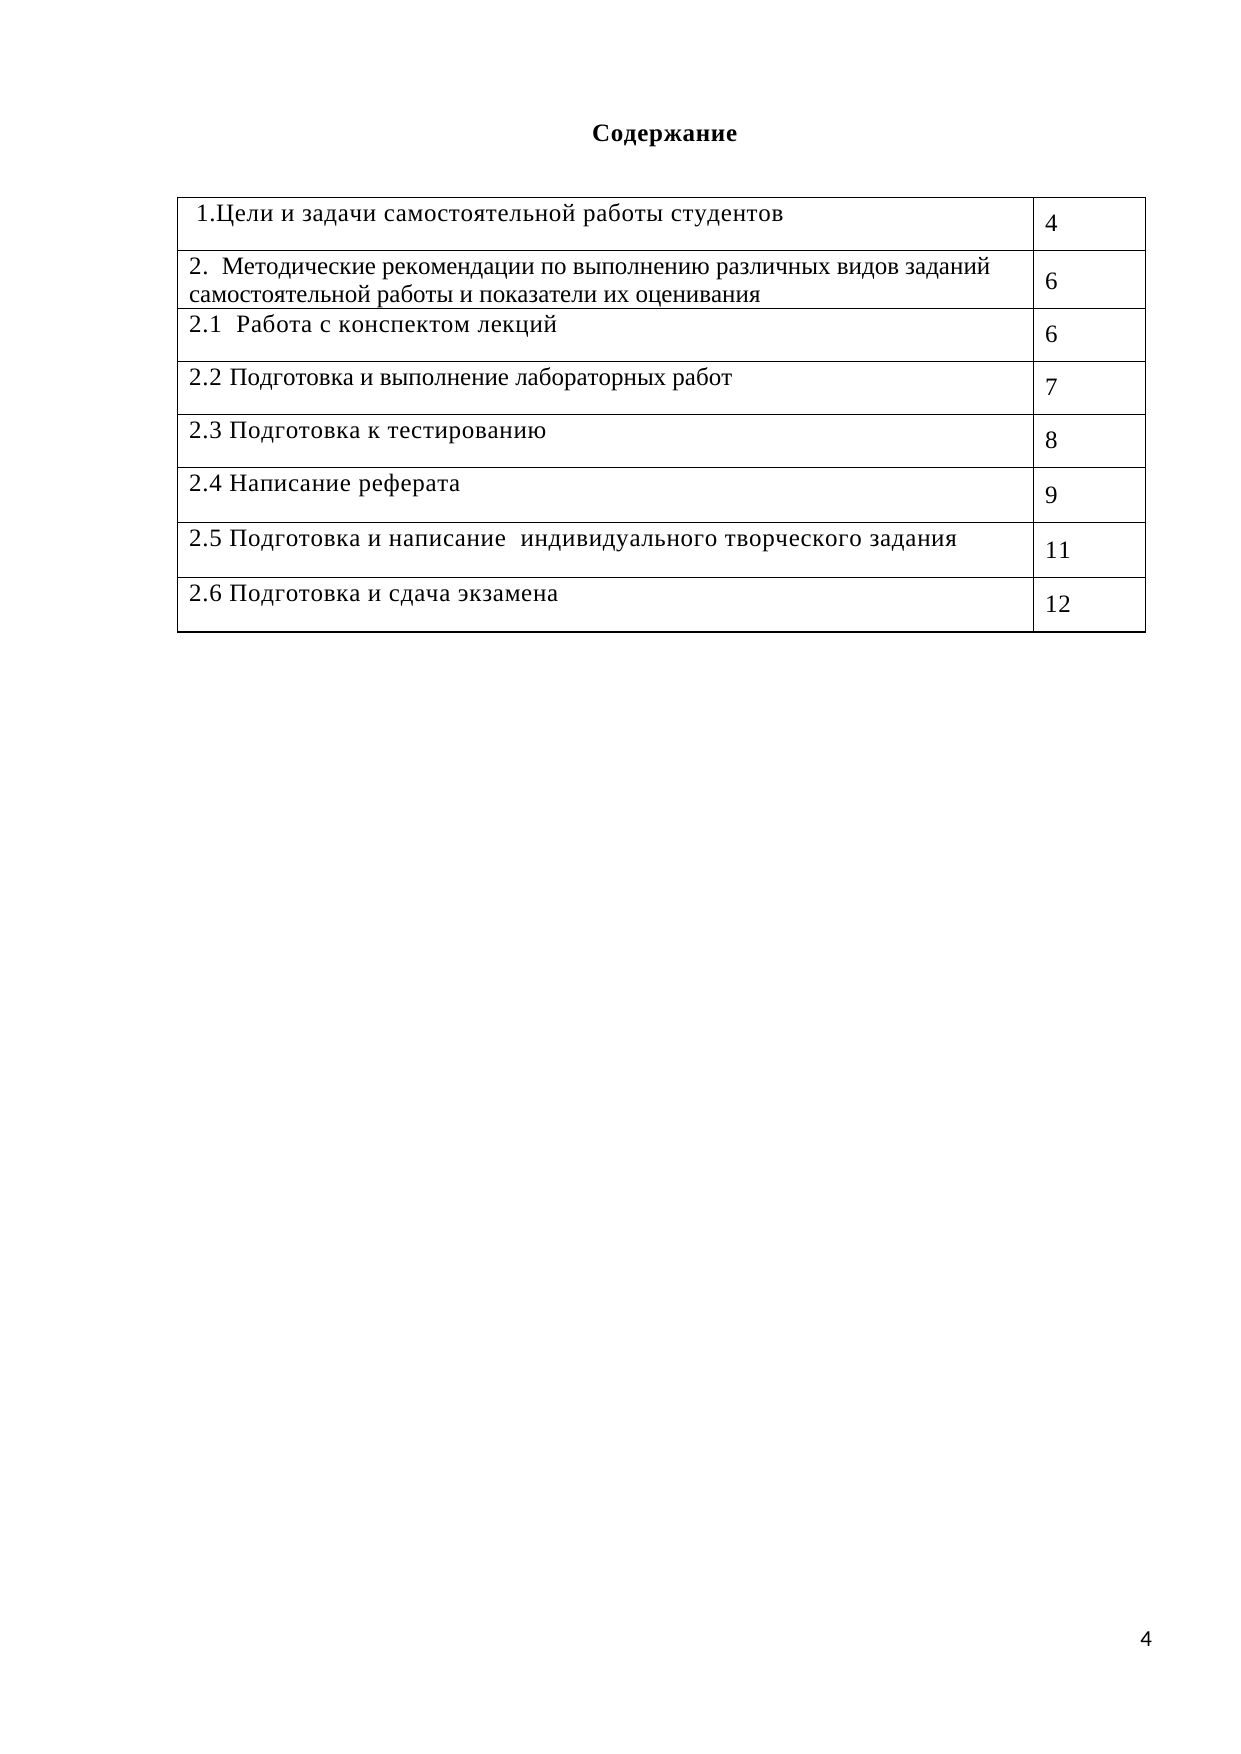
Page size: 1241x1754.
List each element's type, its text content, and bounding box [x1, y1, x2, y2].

table_cell 2.3 Подготовка к тестированию [178, 415, 1033, 467]
table_cell 12 [1034, 578, 1145, 631]
table_cell 7 [1034, 362, 1145, 414]
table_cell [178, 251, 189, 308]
text Содержание [177, 118, 1152, 147]
table_cell 6 [1034, 309, 1145, 361]
table_header 4 [1034, 198, 1145, 250]
table_cell 2.2 Подготовка и выполнение лабораторных работ [178, 362, 1033, 414]
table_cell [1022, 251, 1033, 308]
table_cell 2.5 Подготовка и написание индивидуального творческого задания [178, 523, 1033, 577]
table_cell 9 [1034, 468, 1145, 522]
table_header 1.Цели и задачи самостоятельной работы студентов [178, 198, 1033, 250]
table_cell 2.6 Подготовка и сдача экзамена [178, 578, 1033, 631]
table_cell 8 [1034, 415, 1145, 467]
table_cell 6 [1034, 251, 1145, 308]
table_cell 11 [1034, 523, 1145, 577]
table_cell 2.4 Написание реферата [178, 468, 1033, 522]
table_cell 2.1 Работа с конспектом лекций [178, 309, 1033, 361]
